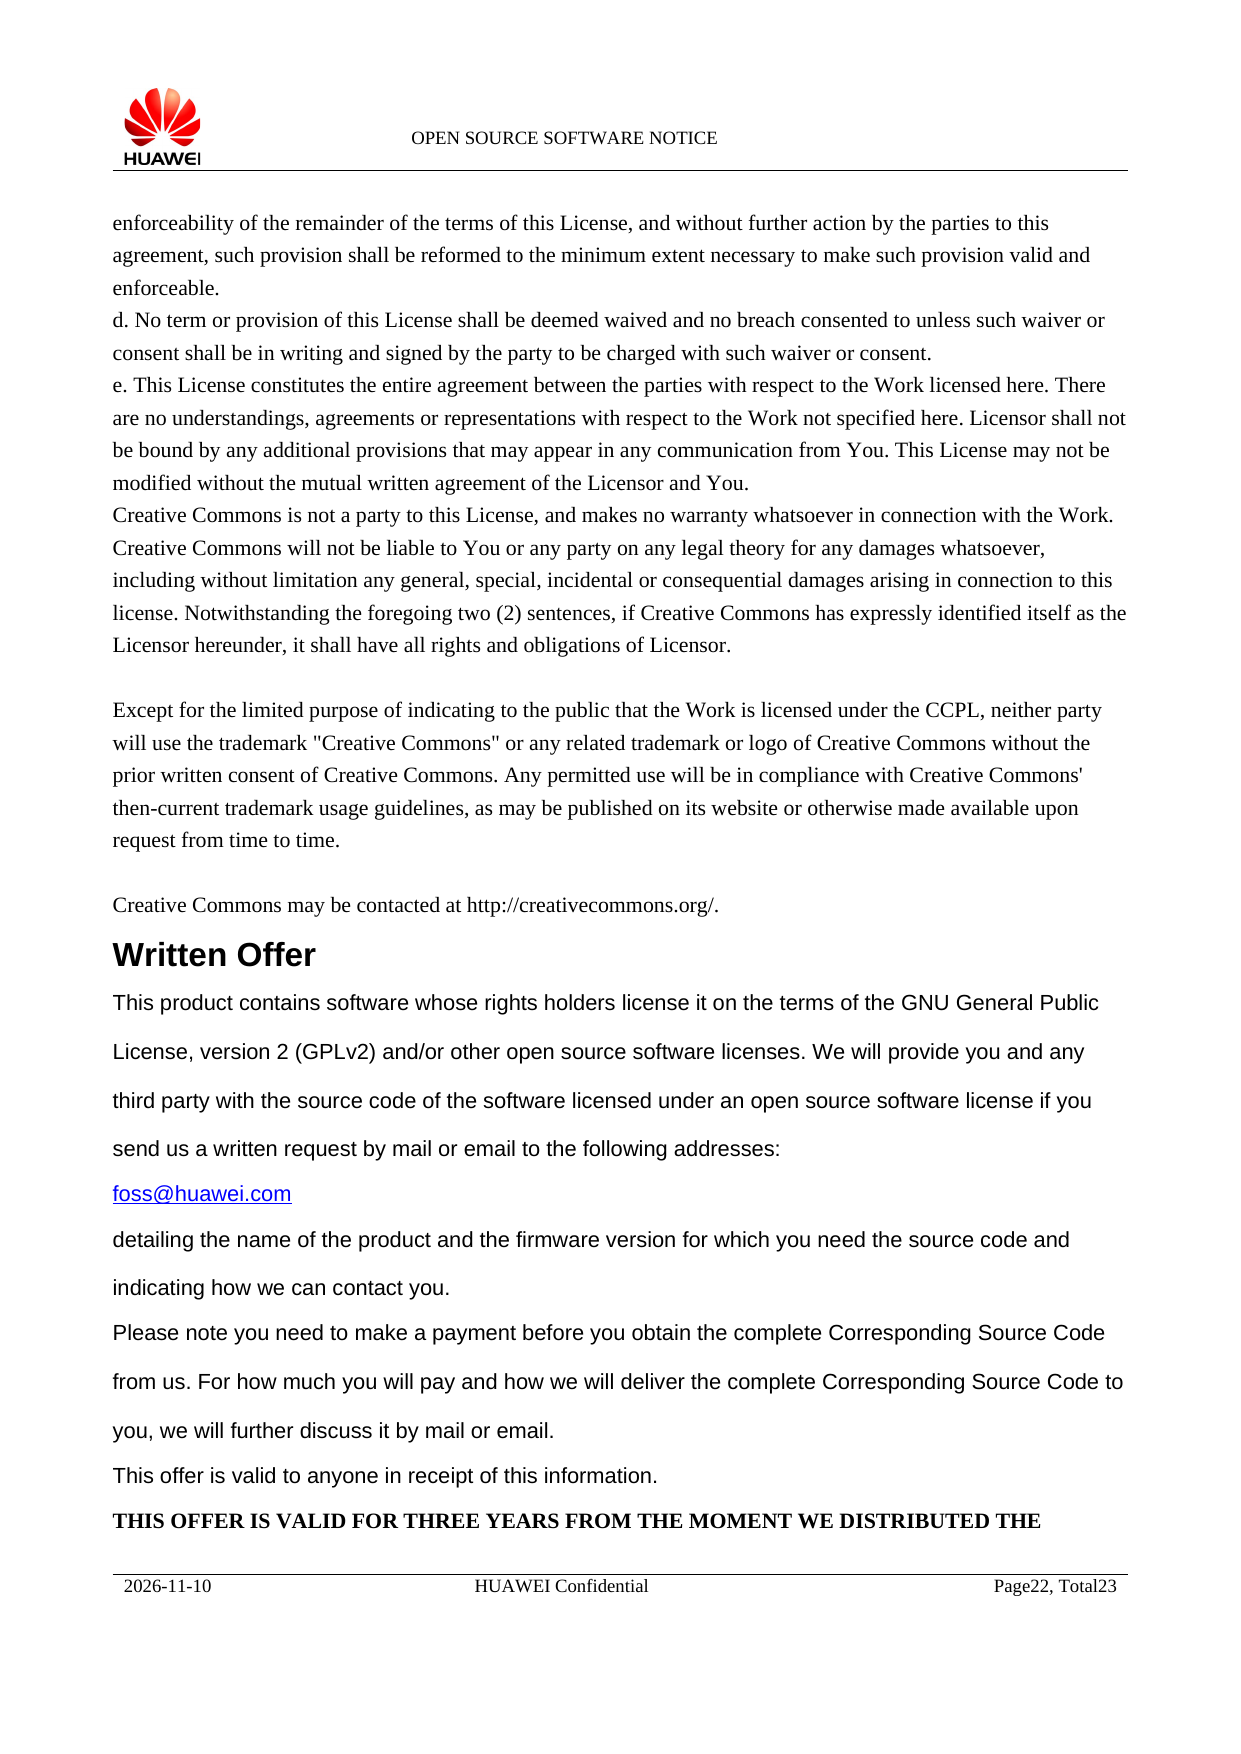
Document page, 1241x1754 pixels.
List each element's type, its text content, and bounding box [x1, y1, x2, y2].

text foss@huawei.com [112, 1178, 1128, 1210]
text This product contains software whose rights holders license it on the terms of the GNU General Public License, version 2 (GPLv2) and/or other open source software licenses. We will provide you and any third party with the source code of the software licensed under an open source software license if you send us a written request by mail or email to the following addresses: [112, 986, 1128, 1165]
text This offer is valid for three years from the moment we distributed the product or firmware . [112, 1504, 1128, 1537]
text This offer is valid to anyone in receipt of this information. [112, 1459, 1128, 1492]
picture [124, 88, 201, 165]
text Written Offer [112, 921, 1128, 986]
text Please note you need to make a payment before you obtain the complete Corresponding Source Code from us. For how much you will pay and how we will deliver the complete Corresponding Source Code to you, we will further discuss it by mail or email. [112, 1317, 1128, 1447]
text detailing the name of the product and the firmware version for which you need the source code and indicating how we can contact you. [112, 1223, 1128, 1304]
